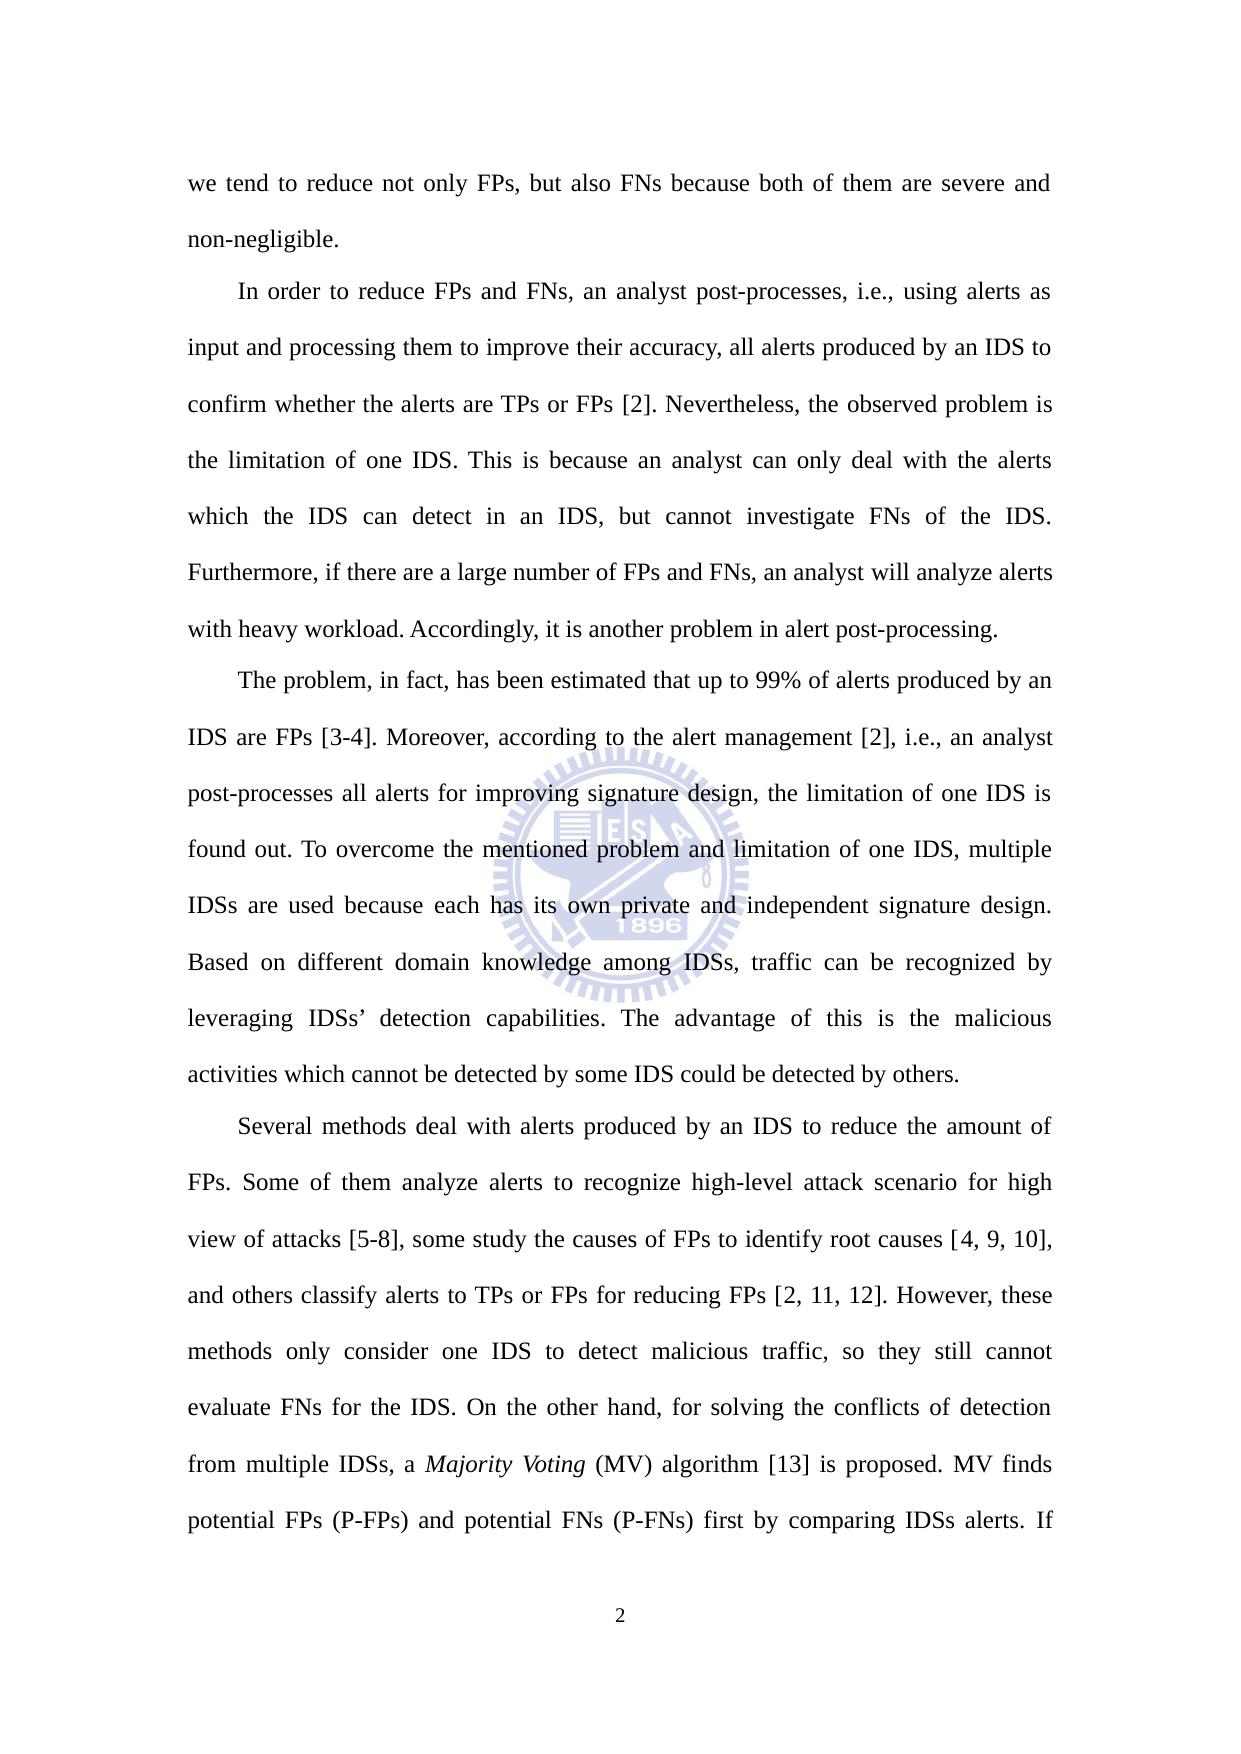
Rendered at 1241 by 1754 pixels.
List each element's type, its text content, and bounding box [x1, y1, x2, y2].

text The problem, in fact, has been estimated that up to 99% of alerts produced by an IDS are FPs [3-4]. Moreover, according to the alert management [2], i.e., an analyst post-processes all alerts for improving signature design, the limitation of one IDS is found out. To overcome the mentioned problem and limitation of one IDS, multiple IDSs are used because each has its own private and independent signature design. Based on different domain knowledge among IDSs, traffic can be recognized by leveraging IDSs’ detection capabilities. The advantage of this is the malicious activities which cannot be detected by some IDS could be detected by others. [187, 661, 1053, 1092]
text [187, 164, 1053, 257]
text In order to reduce FPs and FNs, an analyst post-processes, i.e., using alerts as input and processing them to improve their accuracy, all alerts produced by an IDS to confirm whether the alerts are TPs or FPs [2]. Nevertheless, the observed problem is the limitation of one IDS. This is because an analyst can only deal with the alerts which the IDS can detect in an IDS, but cannot investigate FNs of the IDS. Furthermore, if there are a large number of FPs and FNs, an analyst will analyze alerts with heavy workload. Accordingly, it is another problem in alert post-processing. [187, 272, 1053, 647]
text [187, 1107, 1053, 1538]
